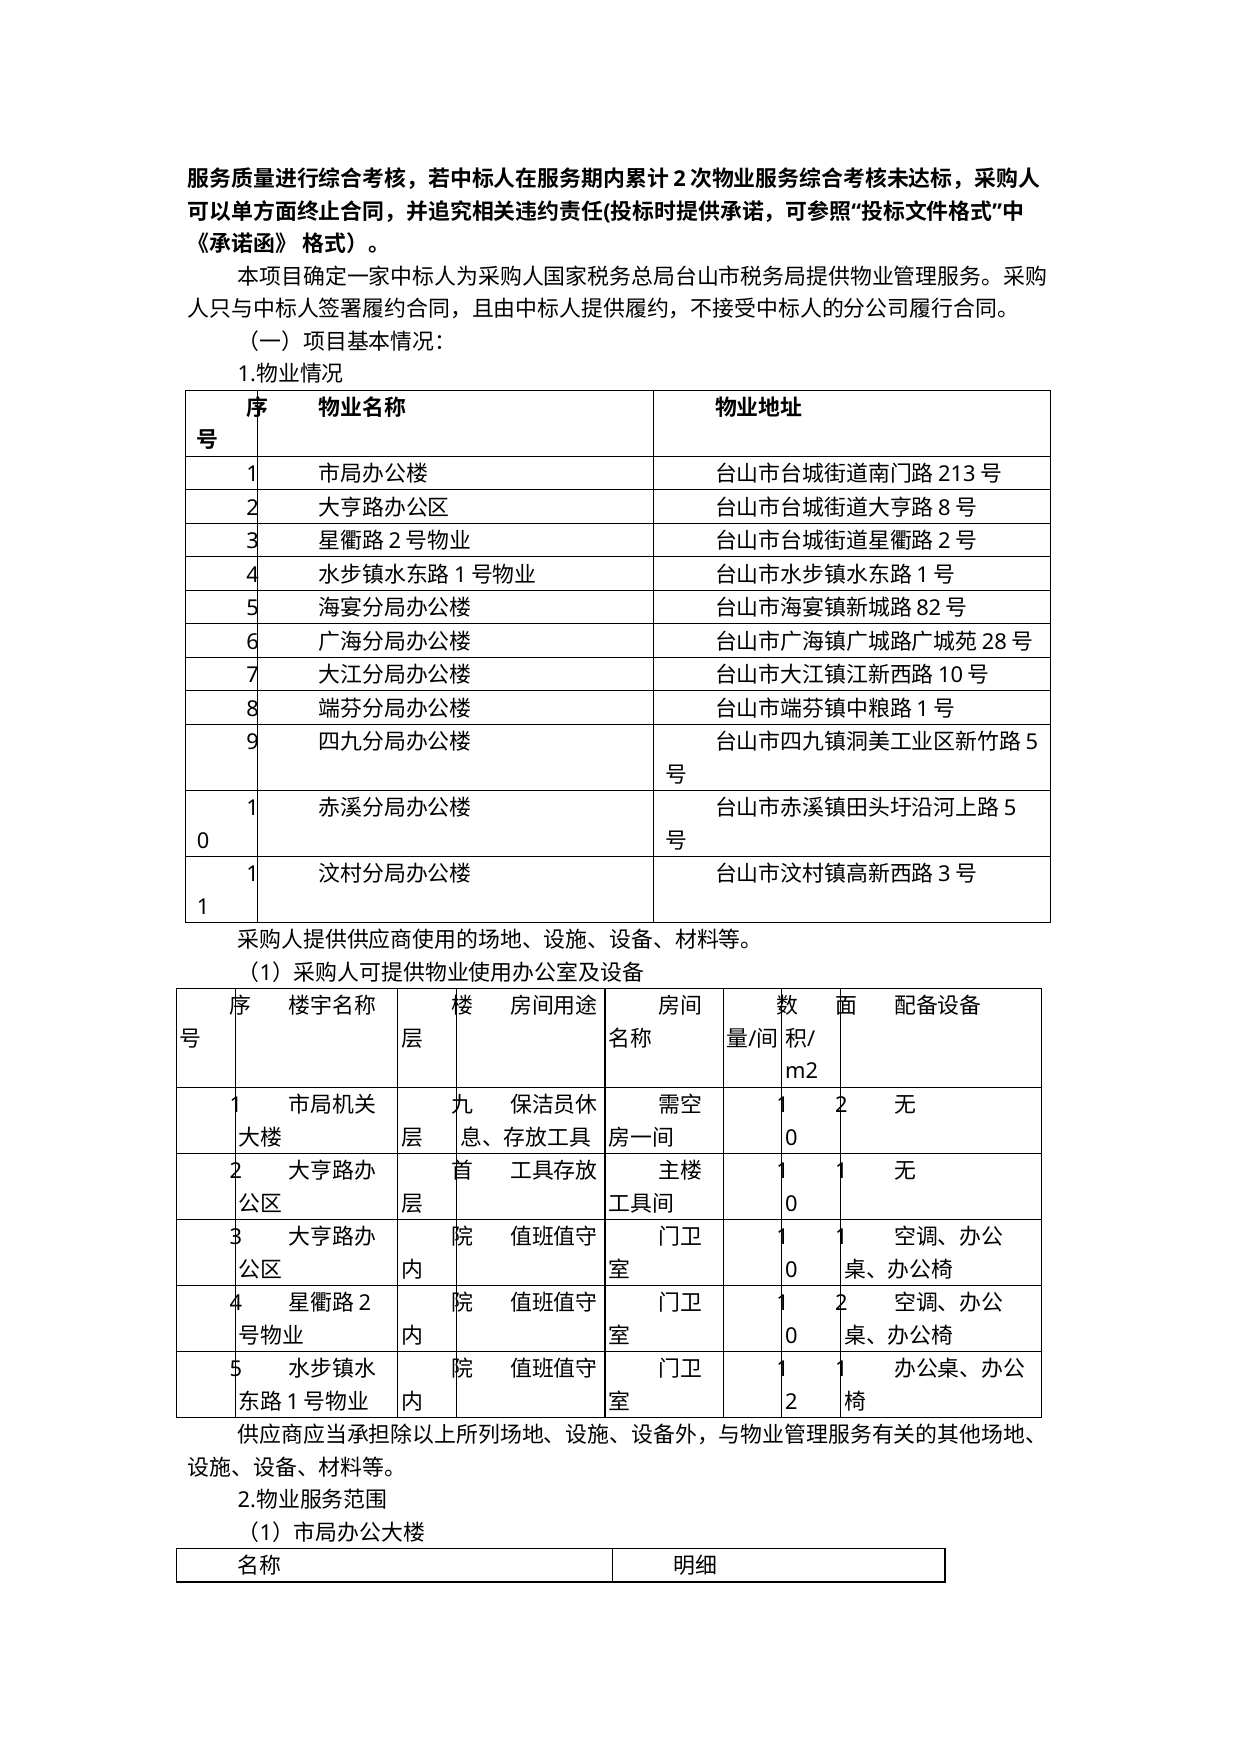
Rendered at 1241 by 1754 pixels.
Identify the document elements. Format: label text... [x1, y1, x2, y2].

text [187, 162, 1053, 259]
table_cell 1 [177, 1088, 235, 1153]
table_cell 4 [186, 557, 257, 590]
table_cell 星衢路2号物业 [236, 1286, 397, 1351]
table_cell 大江分局办公楼 [258, 658, 653, 690]
table_cell 10 [186, 791, 257, 856]
table_cell 市局办公楼 [258, 457, 653, 489]
table_cell 2 [186, 490, 257, 523]
table_cell 门卫室 [606, 1286, 723, 1351]
text 1.物业情况 [187, 357, 1053, 389]
table_cell 星衢路2号物业 [258, 524, 653, 556]
table_cell 20 [782, 1088, 840, 1153]
table_cell 海宴分局办公楼 [258, 591, 653, 623]
table_cell 台山市台城街道星衢路2号 [654, 524, 1050, 556]
table_cell 11 [186, 857, 257, 922]
table_cell 4 [177, 1286, 235, 1351]
text 2.物业服务范围 [187, 1483, 1053, 1515]
table_cell 1 [724, 1154, 781, 1219]
table_cell 广海分局办公楼 [258, 624, 653, 657]
table_cell 门卫室 [606, 1220, 723, 1285]
table_header 物业地址 [654, 391, 1050, 456]
table_cell 7 [186, 658, 257, 690]
table_cell 9 [186, 725, 257, 790]
table_cell 大亨路办公区 [258, 490, 653, 523]
table_cell 值班值守 [457, 1220, 604, 1285]
table_cell 院内 [398, 1352, 456, 1417]
table_header 面积/m2 [782, 989, 840, 1087]
table_cell 值班值守 [457, 1286, 604, 1351]
table_cell 台山市水步镇水东路1号 [654, 557, 1050, 590]
table_cell 台山市海宴镇新城路82号 [654, 591, 1050, 623]
table_cell 赤溪分局办公楼 [258, 791, 653, 856]
table_cell 保洁员休息、存放工具 [457, 1088, 604, 1153]
table_cell 6 [186, 624, 257, 657]
table_header 楼层 [398, 989, 456, 1087]
table_cell 12 [782, 1352, 840, 1417]
table_header 房间名称 [606, 989, 723, 1087]
table_cell 8 [186, 691, 257, 724]
table_cell 院内 [398, 1286, 456, 1351]
table_header 序号 [177, 989, 235, 1087]
table_header 数量/间 [724, 989, 781, 1087]
table_cell 台山市广海镇广城路广城苑28号 [654, 624, 1050, 657]
table_header 序号 [186, 391, 257, 456]
table_cell 四九分局办公楼 [258, 725, 653, 790]
table_cell 端芬分局办公楼 [258, 691, 653, 724]
table_cell 无 [841, 1088, 1041, 1153]
table_cell 门卫室 [606, 1352, 723, 1417]
table_cell 5 [186, 591, 257, 623]
text （1）市局办公大楼 [187, 1515, 1053, 1548]
table_cell 大亨路办公区 [236, 1154, 397, 1219]
table_cell 大亨路办公区 [236, 1220, 397, 1285]
table_cell 1 [724, 1352, 781, 1417]
text 采购人提供供应商使用的场地、设施、设备、材料等。 [187, 923, 1053, 956]
table_cell 20 [782, 1286, 840, 1351]
table_cell 市局机关大楼 [236, 1088, 397, 1153]
table_cell 值班值守 [457, 1352, 604, 1417]
table_cell 工具存放 [457, 1154, 604, 1219]
table_cell 无 [841, 1154, 1041, 1219]
table_cell 台山市汶村镇高新西路3号 [654, 857, 1050, 922]
table_cell 5 [177, 1352, 235, 1417]
table_cell 10 [782, 1154, 840, 1219]
table_cell 空调、办公桌、办公椅 [841, 1286, 1041, 1351]
table_cell 1 [724, 1220, 781, 1285]
table_cell 台山市台城街道大亨路8号 [654, 490, 1050, 523]
table_cell 汶村分局办公楼 [258, 857, 653, 922]
table_cell 九层 [398, 1088, 456, 1153]
table_cell 空调、办公桌、办公椅 [841, 1220, 1041, 1285]
table_header 配备设备 [841, 989, 1041, 1087]
table_cell 首层 [398, 1154, 456, 1219]
table_cell 台山市台城街道南门路213号 [654, 457, 1050, 489]
table_cell 办公桌、办公椅 [841, 1352, 1041, 1417]
table_cell 主楼工具间 [606, 1154, 723, 1219]
table_cell 3 [186, 524, 257, 556]
table_cell 院内 [398, 1220, 456, 1285]
table_cell 1 [724, 1286, 781, 1351]
text 供应商应当承担除以上所列场地、设施、设备外，与物业管理服务有关的其他场地、设施、设备、材料等。 [187, 1418, 1053, 1483]
table_cell 2 [177, 1154, 235, 1219]
table_header 楼宇名称 [236, 989, 397, 1087]
table_header 明细 [613, 1549, 944, 1581]
table_header 物业名称 [258, 391, 653, 456]
table_cell 10 [782, 1220, 840, 1285]
table_cell 水步镇水东路1号物业 [258, 557, 653, 590]
table_cell 台山市四九镇洞美工业区新竹路5号 [654, 725, 1050, 790]
text 本项目确定一家中标人为采购人国家税务总局台山市税务局提供物业管理服务。采购人只与中标人签署履约合同，且由中标人提供履约，不接受中标人的分公司履行合同。 [187, 259, 1053, 324]
table_cell 台山市端芬镇中粮路1号 [654, 691, 1050, 724]
table_cell 1 [724, 1088, 781, 1153]
text （一）项目基本情况： [187, 324, 1053, 357]
text （1）采购人可提供物业使用办公室及设备 [187, 956, 1053, 988]
table_cell 1 [186, 457, 257, 489]
table_header 名称 [177, 1549, 612, 1581]
table_cell 需空房一间 [606, 1088, 723, 1153]
table_cell 3 [177, 1220, 235, 1285]
table_cell 水步镇水东路1号物业 [236, 1352, 397, 1417]
table_cell 台山市大江镇江新西路10号 [654, 658, 1050, 690]
table_header 房间用途 [457, 989, 604, 1087]
table_cell 台山市赤溪镇田头圩沿河上路5号 [654, 791, 1050, 856]
